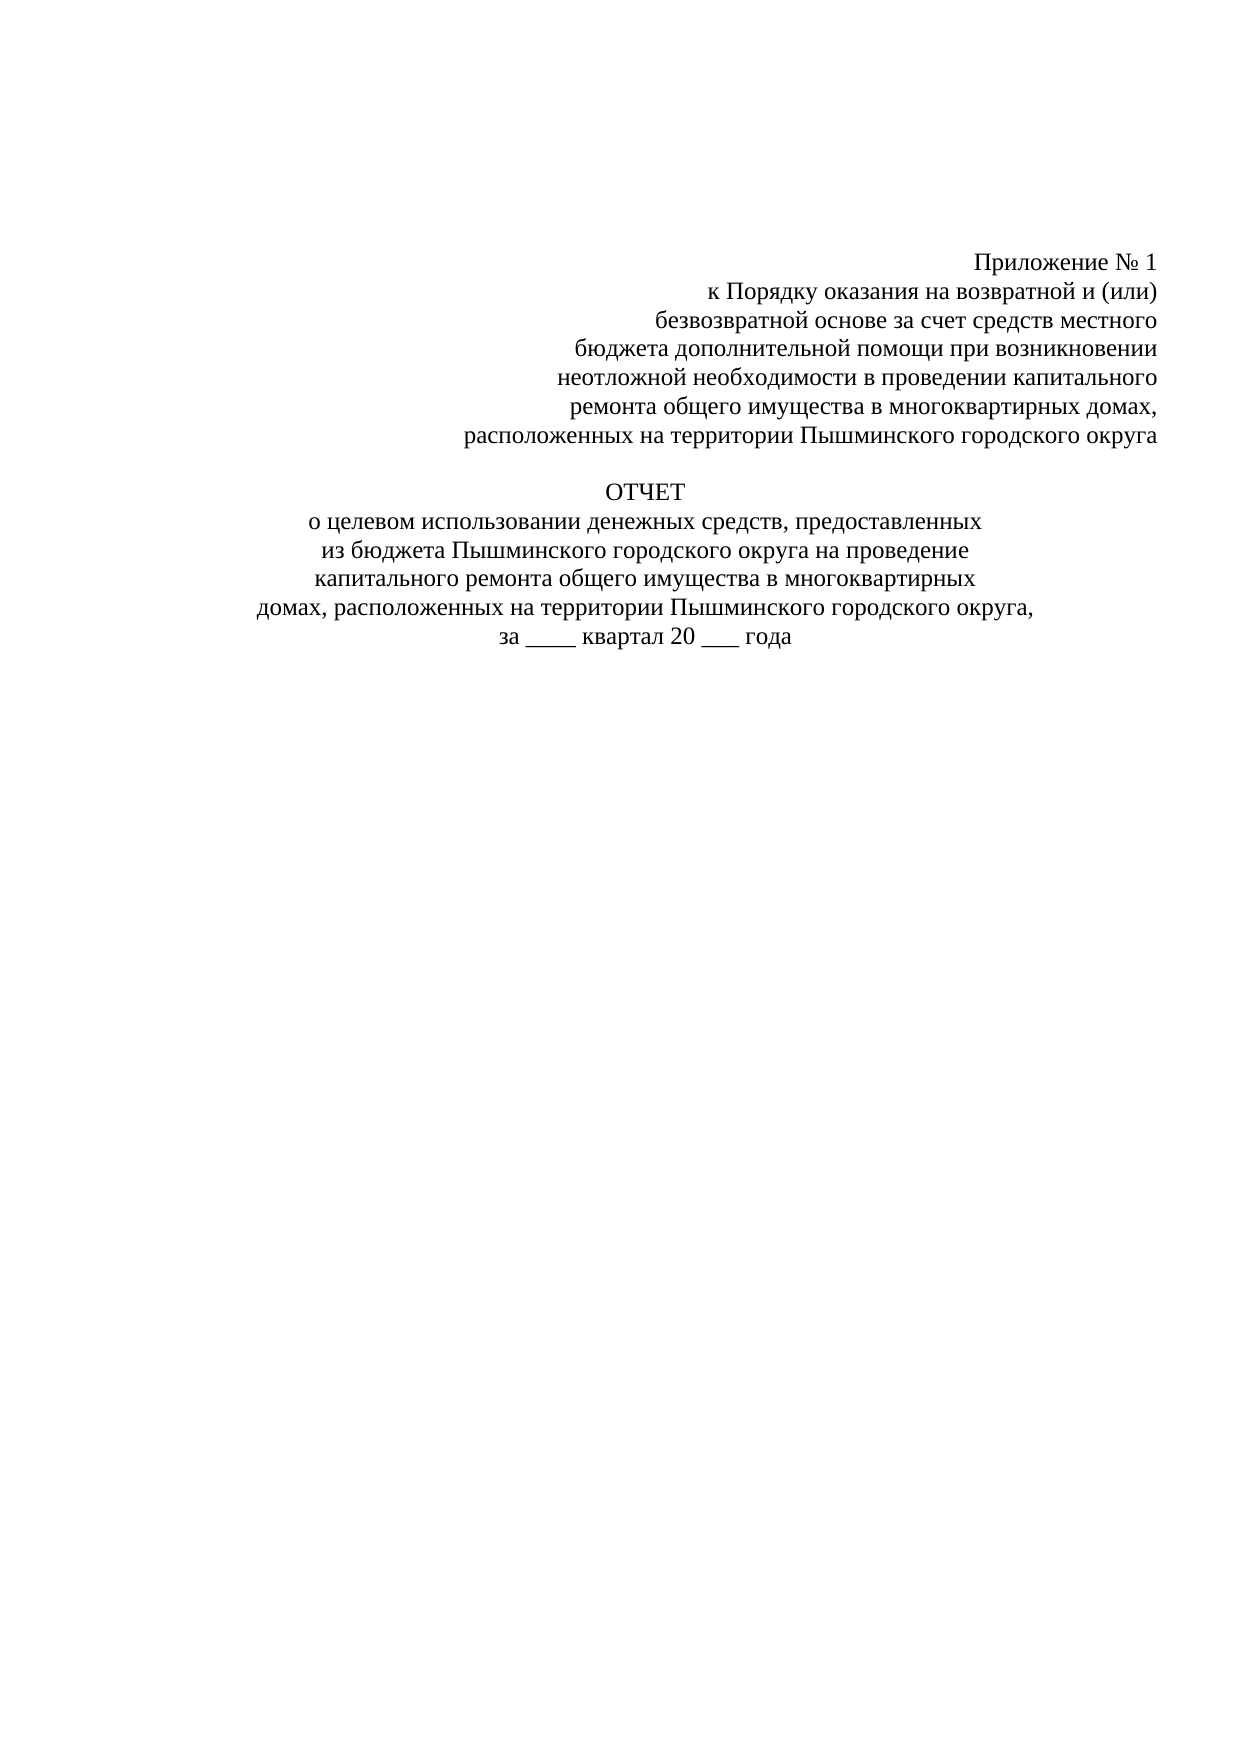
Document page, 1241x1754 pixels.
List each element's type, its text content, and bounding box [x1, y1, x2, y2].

text капитального ремонта общего имущества в многоквартирных [133, 563, 1157, 592]
text неотложной необходимости в проведении капитального [133, 362, 1157, 391]
text за ____ квартал 20 ___ года [133, 621, 1157, 650]
text домах, расположенных на территории Пышминского городского округа, [133, 592, 1157, 621]
text бюджета дополнительной помощи при возникновении [133, 333, 1157, 362]
text безвозвратной основе за счет средств местного [133, 305, 1157, 333]
text ОТЧЕТ [133, 477, 1157, 506]
text ремонта общего имущества в многоквартирных домах, [133, 391, 1157, 420]
text о целевом использовании денежных средств, предоставленных [133, 506, 1157, 535]
text Приложение № 1 [133, 247, 1157, 276]
text из бюджета Пышминского городского округа на проведение [133, 535, 1157, 563]
text к Порядку оказания на возвратной и (или) [133, 276, 1157, 305]
text расположенных на территории Пышминского городского округа [133, 420, 1157, 448]
